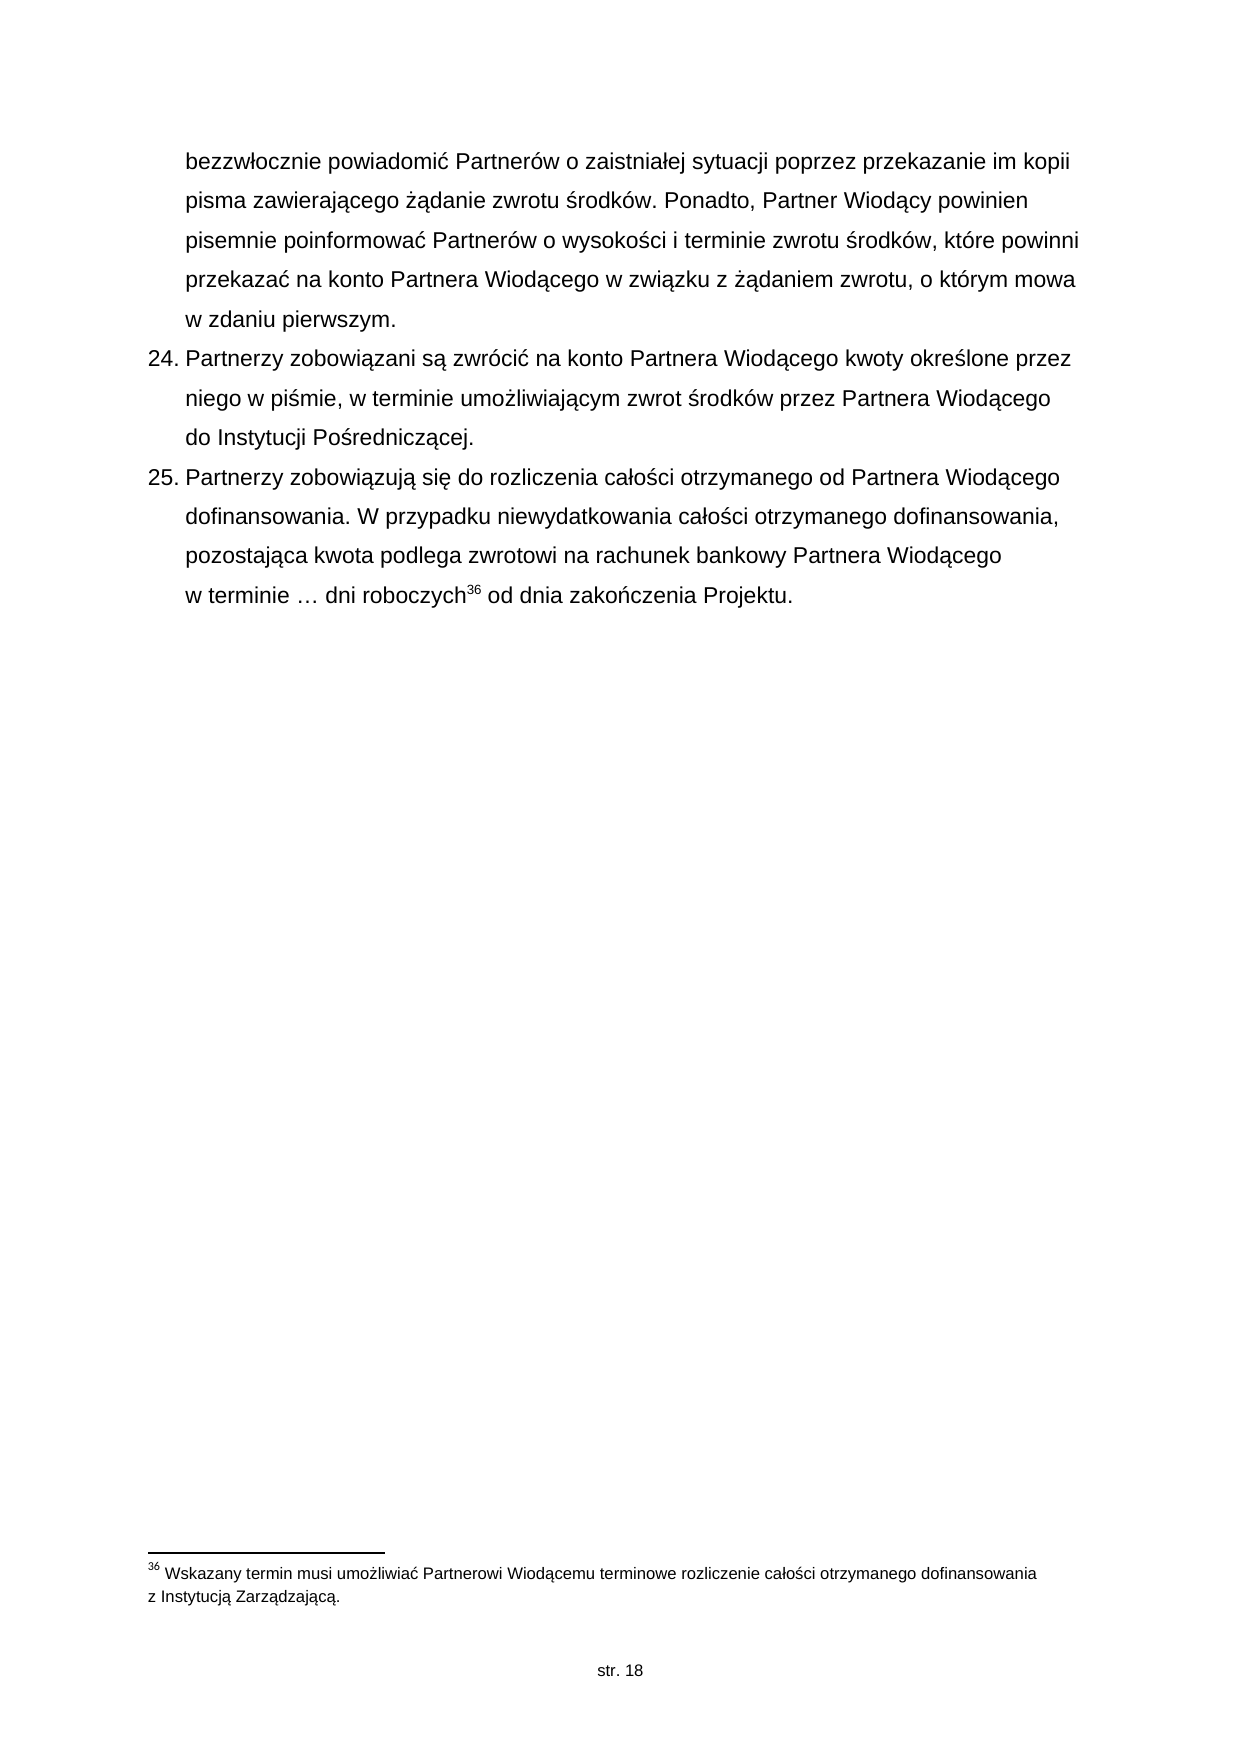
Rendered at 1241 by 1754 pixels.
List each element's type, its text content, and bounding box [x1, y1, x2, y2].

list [148, 148, 1093, 332]
list Partnerzy zobowiązują się do rozliczenia całości otrzymanego od Partnera Wiodącego dofinansowania. W przypadku niewydatkowania całości otrzymanego dofinansowania, pozostająca kwota podlega zwrotowi na rachunek bankowy Partnera Wiodącego w terminie … dni roboczych od dnia zakończenia Projektu. [148, 463, 1093, 608]
list Partnerzy zobowiązani są zwrócić na konto Partnera Wiodącego kwoty określone przez niego w piśmie, w terminie umożliwiającym zwrot środków przez Partnera Wiodącego do Instytucji Pośredniczącej. [148, 345, 1093, 450]
